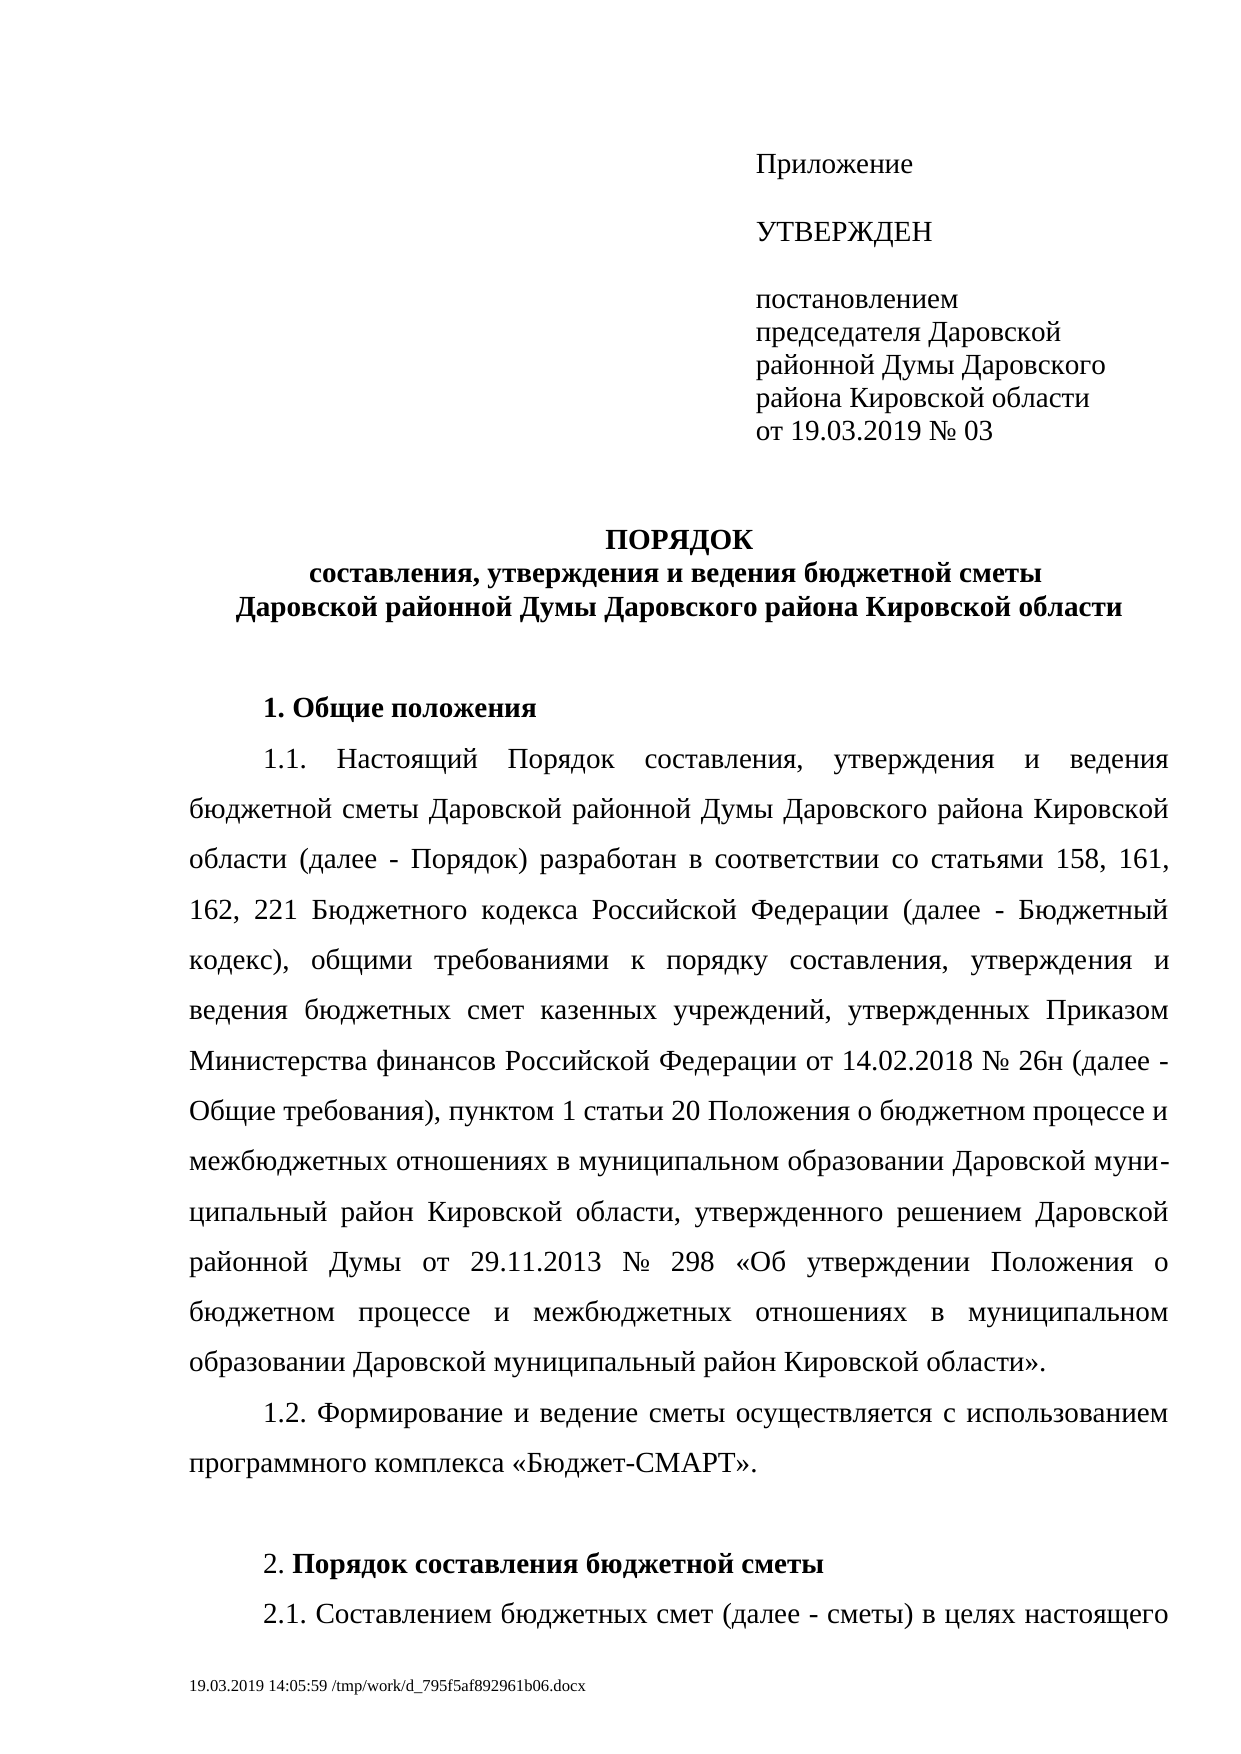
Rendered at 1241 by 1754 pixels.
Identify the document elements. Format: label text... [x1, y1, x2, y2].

text 1.2. Формирование и ведение сметы осуществляется с использованием программного комплекса «Бюджет-СМАРТ». [189, 1395, 1169, 1479]
text 1.1. Настоящий Порядок составления, утверждения и ведения бюджетной сметы Даровской районной Думы Даровского района Кировской области (далее - Порядок) разработан в соответствии со статьями 158, 161, 162, 221 Бюджетного кодекса Российской Федерации (далее - Бюджетный кодекс), общими требованиями к порядку составления, утверждения и ведения бюджетных смет казенных учреждений, утвержденных Приказом Министерства финансов Российской Федерации от 14.02.2018 № 26н (далее - Общие требования), пунктом 1 статьи 20 Положения о бюджетном процессе и межбюджетных отношениях в муниципальном образовании Даровской муниципальный район Кировской области, утвержденного решением Даровской районной Думы от 29.11.2013 № 298 «Об утверждении Положения о бюджетном процессе и межбюджетных отношениях в муниципальном образовании Даровской муниципальный район Кировской области». [189, 741, 1169, 1378]
list составления, утверждения и ведения бюджетной сметы Даровской районной Думы Даровского района Кировской области [189, 556, 1169, 623]
text района Кировской области [756, 381, 1169, 414]
text председателя Даровской [756, 315, 1169, 348]
list ПОРЯДОК [189, 522, 1169, 556]
text УТВЕРЖДЕН [756, 215, 1169, 248]
text постановлением [756, 282, 1169, 315]
text Приложение [756, 148, 1169, 180]
text 1. Общие положения [189, 691, 1169, 724]
text районной Думы Даровского [756, 348, 1169, 381]
text от 19.03.2019 № 03 [756, 414, 1169, 447]
text 2. Порядок составления бюджетной сметы [189, 1546, 1169, 1579]
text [189, 1596, 1169, 1630]
